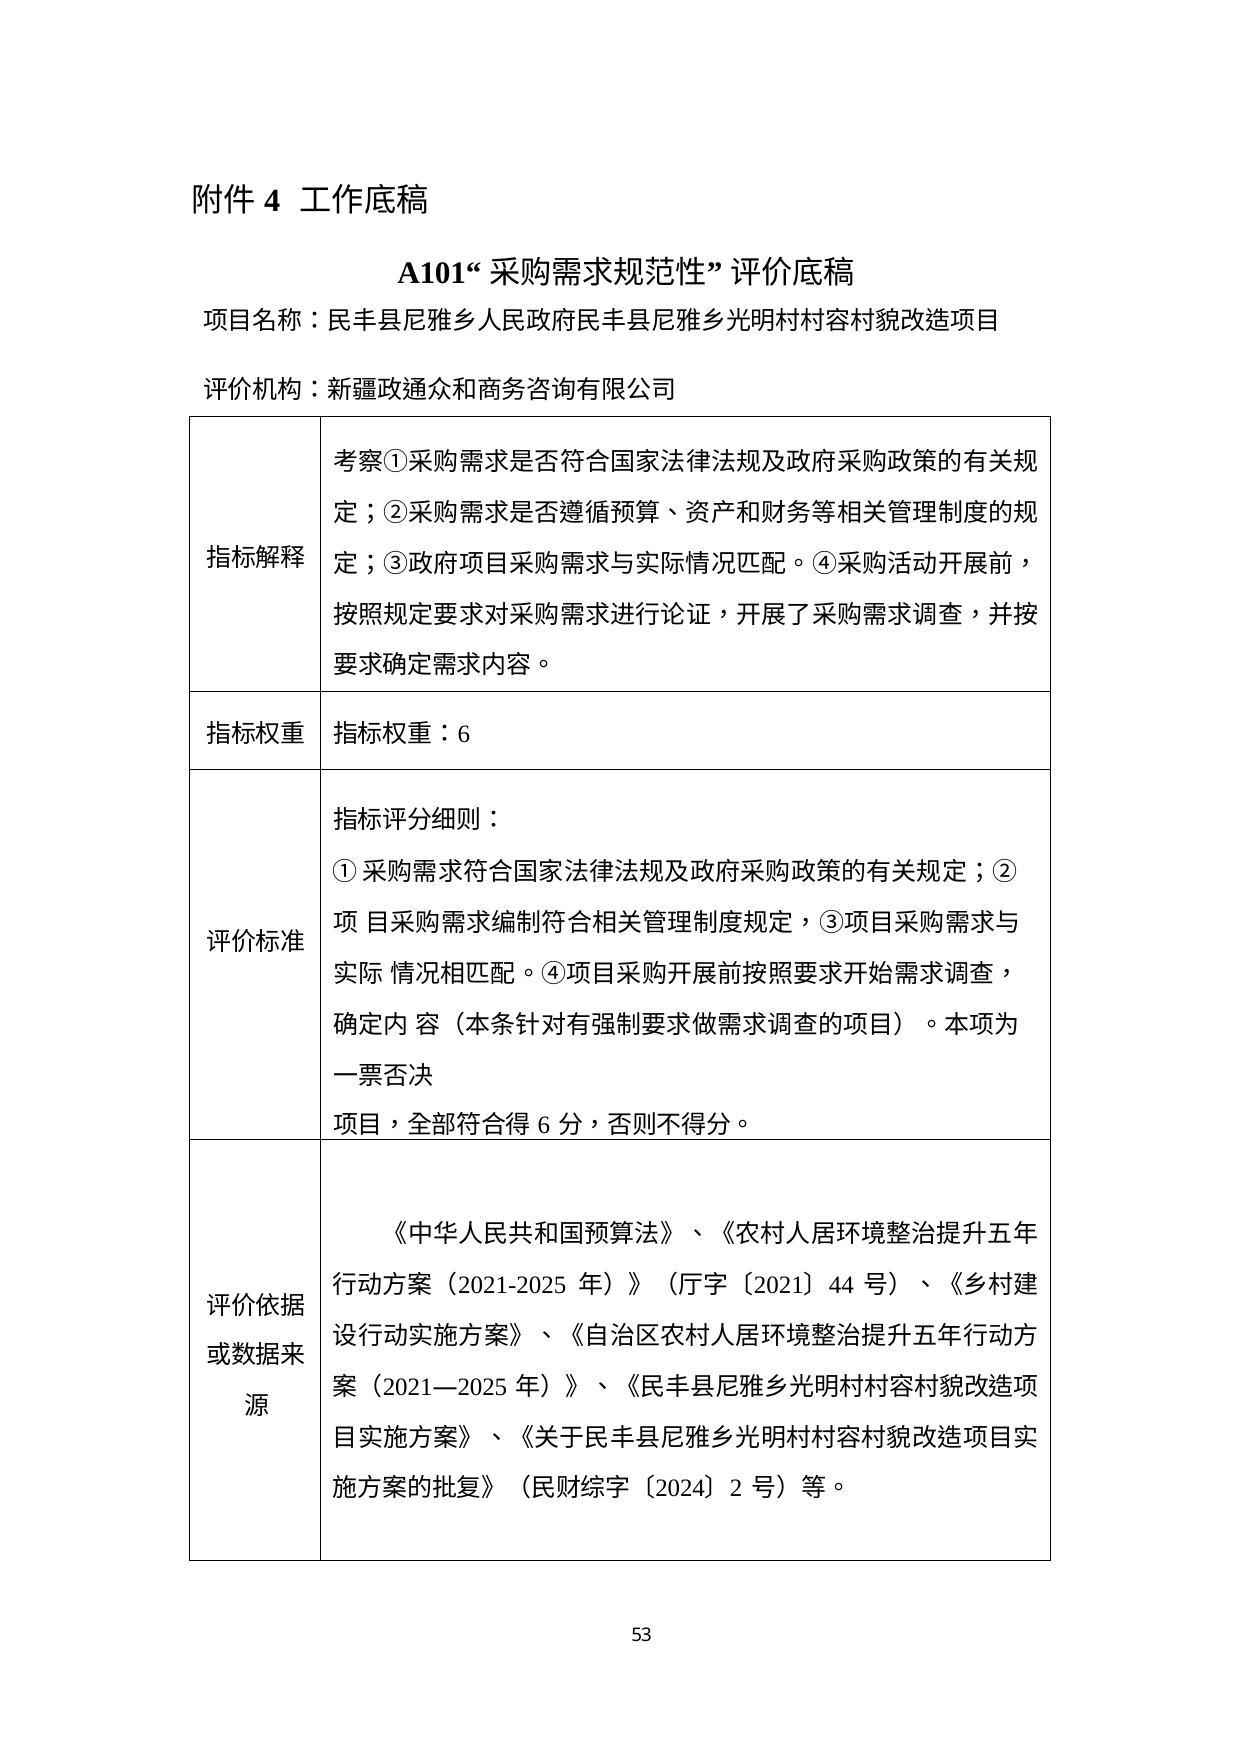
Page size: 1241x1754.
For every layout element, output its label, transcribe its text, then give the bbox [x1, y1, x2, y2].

table_header 考察①采购需求是否符合国家法律法规及政府采购政策的有关规 定；②采购需求是否遵循预算、资产和财务等相关管理制度的规 定；③政府项目采购需求与实际情况匹配。④采购活动开展前， 按照规定要求对采购需求进行论证，开展了采购需求调查，并按 要求确定需求内容。 [321, 417, 1050, 691]
table_cell 评价标准 [190, 770, 320, 1139]
text 评价机构：新疆政通众和商务咨询有限公司 [203, 373, 1054, 405]
text A101“ 采购需求规范性” 评价底稿 [397, 252, 1054, 291]
table_cell 指标权重：6 [321, 692, 1050, 769]
text 附件 4 工作底稿 [191, 178, 1054, 220]
table_header 指标解释 [190, 417, 320, 691]
table_cell 指标评分细则： ①采购需求符合国家法律法规及政府采购政策的有关规定；②项 目采购需求编制符合相关管理制度规定，③项目采购需求与实际 情况相匹配。④项目采购开展前按照要求开始需求调查，确定内 容（本条针对有强制要求做需求调查的项目）。本项为一票否决 项目，全部符合得 6 分，否则不得分。 [321, 770, 1050, 1139]
table_cell 《中华人民共和国预算法》、《农村人居环境整治提升五年 行动方案（2021-2025 年）》（厅字〔2021〕44 号）、《乡村建 设行动实施方案》、《自治区农村人居环境整治提升五年行动方 案（2021—2025 年）》、《民丰县尼雅乡光明村村容村貌改造项 目实施方案》、《关于民丰县尼雅乡光明村村容村貌改造项目实 施方案的批复》（民财综字〔2024〕2 号）等。 [321, 1140, 1050, 1560]
text 项目名称：民丰县尼雅乡人民政府民丰县尼雅乡光明村村容村貌改造项目 [203, 317, 1054, 373]
table_cell 指标权重 [190, 692, 320, 769]
table_cell 评价依据 或数据来 源 [190, 1140, 320, 1560]
